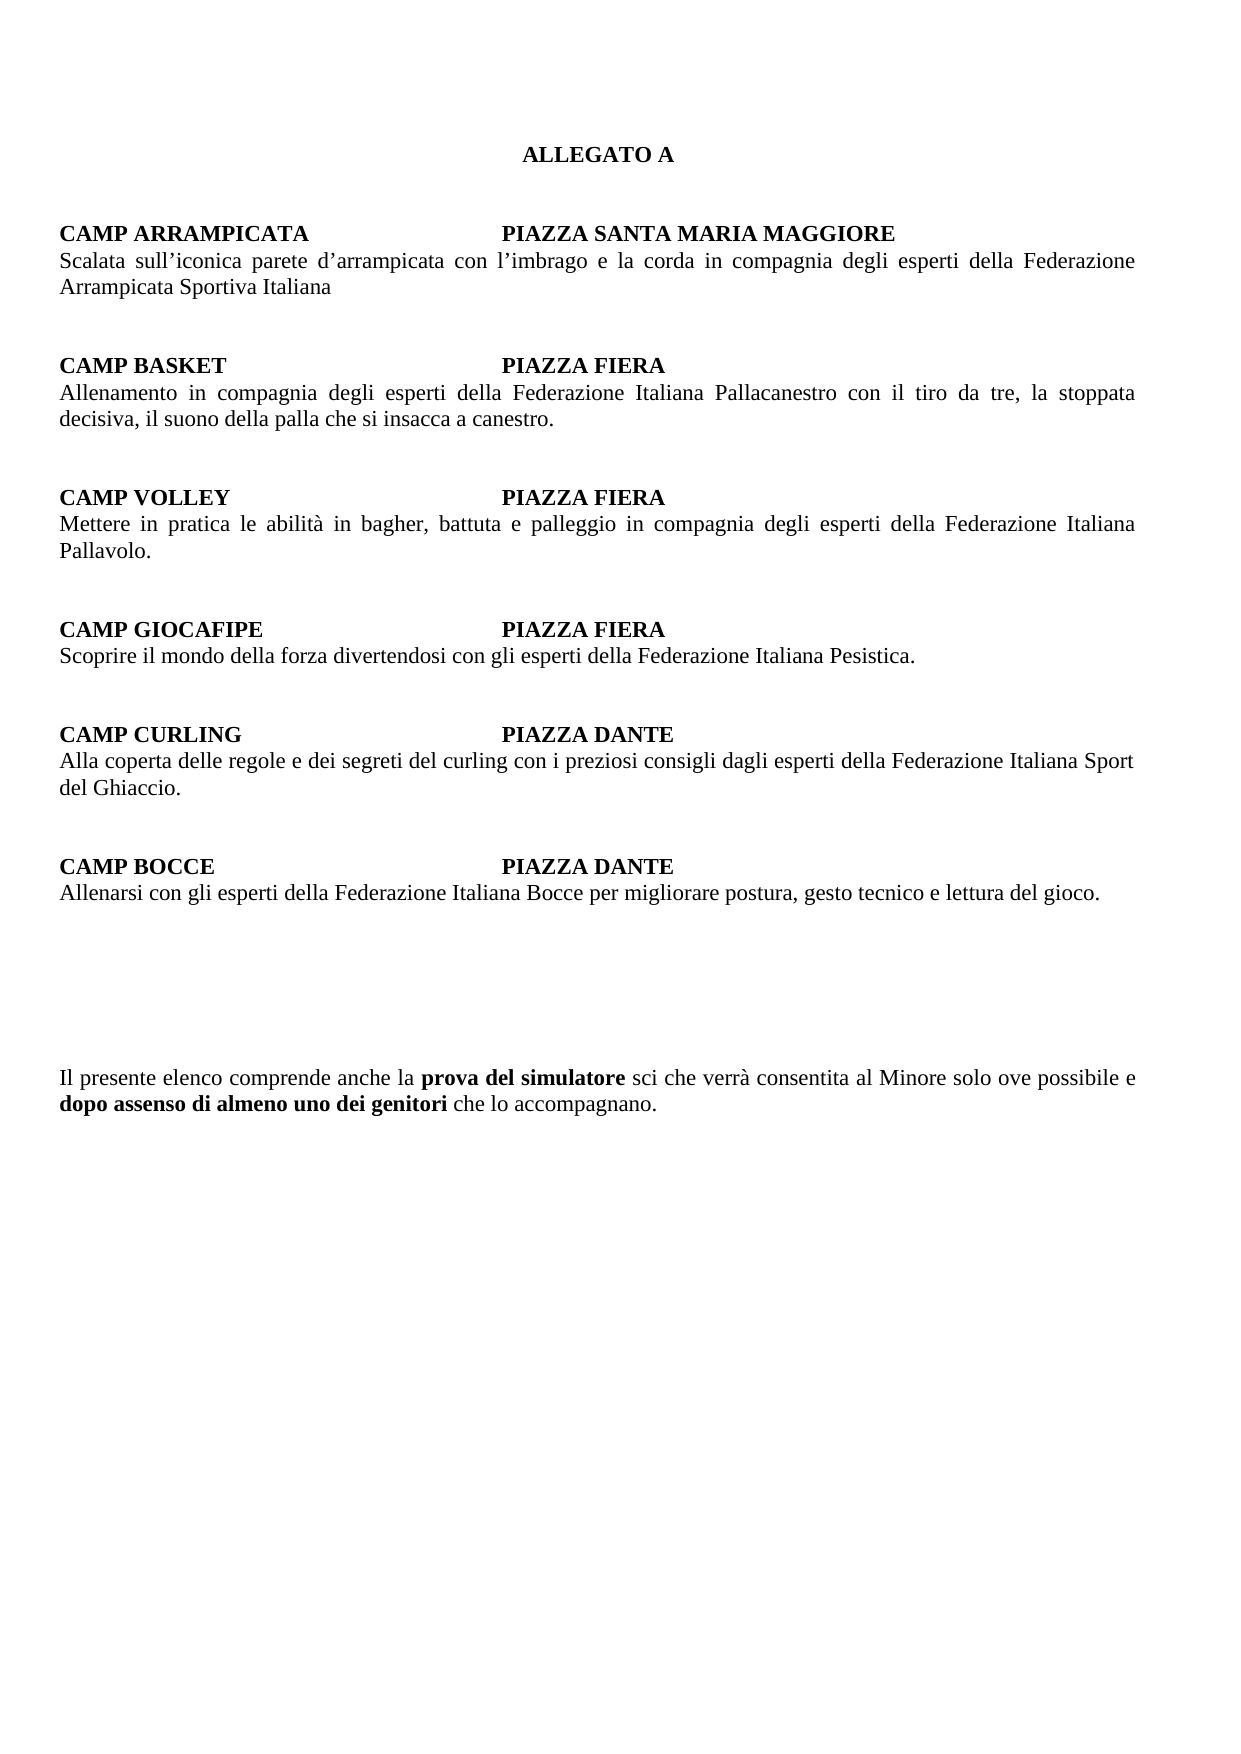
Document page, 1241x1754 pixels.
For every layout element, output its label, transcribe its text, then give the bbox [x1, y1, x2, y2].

text CAMP VOLLEY PIAZZA FIERA [59, 484, 1137, 510]
text CAMP BOCCE PIAZZA DANTE [59, 853, 1137, 879]
text CAMP CURLING PIAZZA DANTE [59, 721, 1137, 747]
text Allenarsi con gli esperti della Federazione Italiana Bocce per migliorare postura, gesto tecnico e lettura del gioco. [59, 879, 1137, 906]
text Il presente elenco comprende anche la prova del simulatore sci che verrà consentita al Minore solo ove possibile e dopo assenso di almeno uno dei genitori che lo accompagnano. [59, 1064, 1137, 1116]
text CAMP ARRAMPICATA PIAZZA SANTA MARIA MAGGIORE [59, 220, 1137, 247]
text Alla coperta delle regole e dei segreti del curling con i preziosi consigli dagli esperti della Federazione Italiana Sport del Ghiaccio. [59, 747, 1137, 800]
text Allenamento in compagnia degli esperti della Federazione Italiana Pallacanestro con il tiro da tre, la stoppata decisiva, il suono della palla che si insacca a canestro. [59, 378, 1137, 431]
text Scoprire il mondo della forza divertendosi con gli esperti della Federazione Italiana Pesistica. [59, 642, 1137, 668]
text Scalata sull’iconica parete d’arrampicata con l’imbrago e la corda in compagnia degli esperti della Federazione Arrampicata Sportiva Italiana [59, 247, 1137, 299]
text CAMP BASKET PIAZZA FIERA [59, 352, 1137, 378]
text CAMP GIOCAFIPE PIAZZA FIERA [59, 616, 1137, 642]
text ALLEGATO A [59, 141, 1137, 168]
text Mettere in pratica le abilità in bagher, battuta e palleggio in compagnia degli esperti della Federazione Italiana Pallavolo. [59, 510, 1137, 563]
